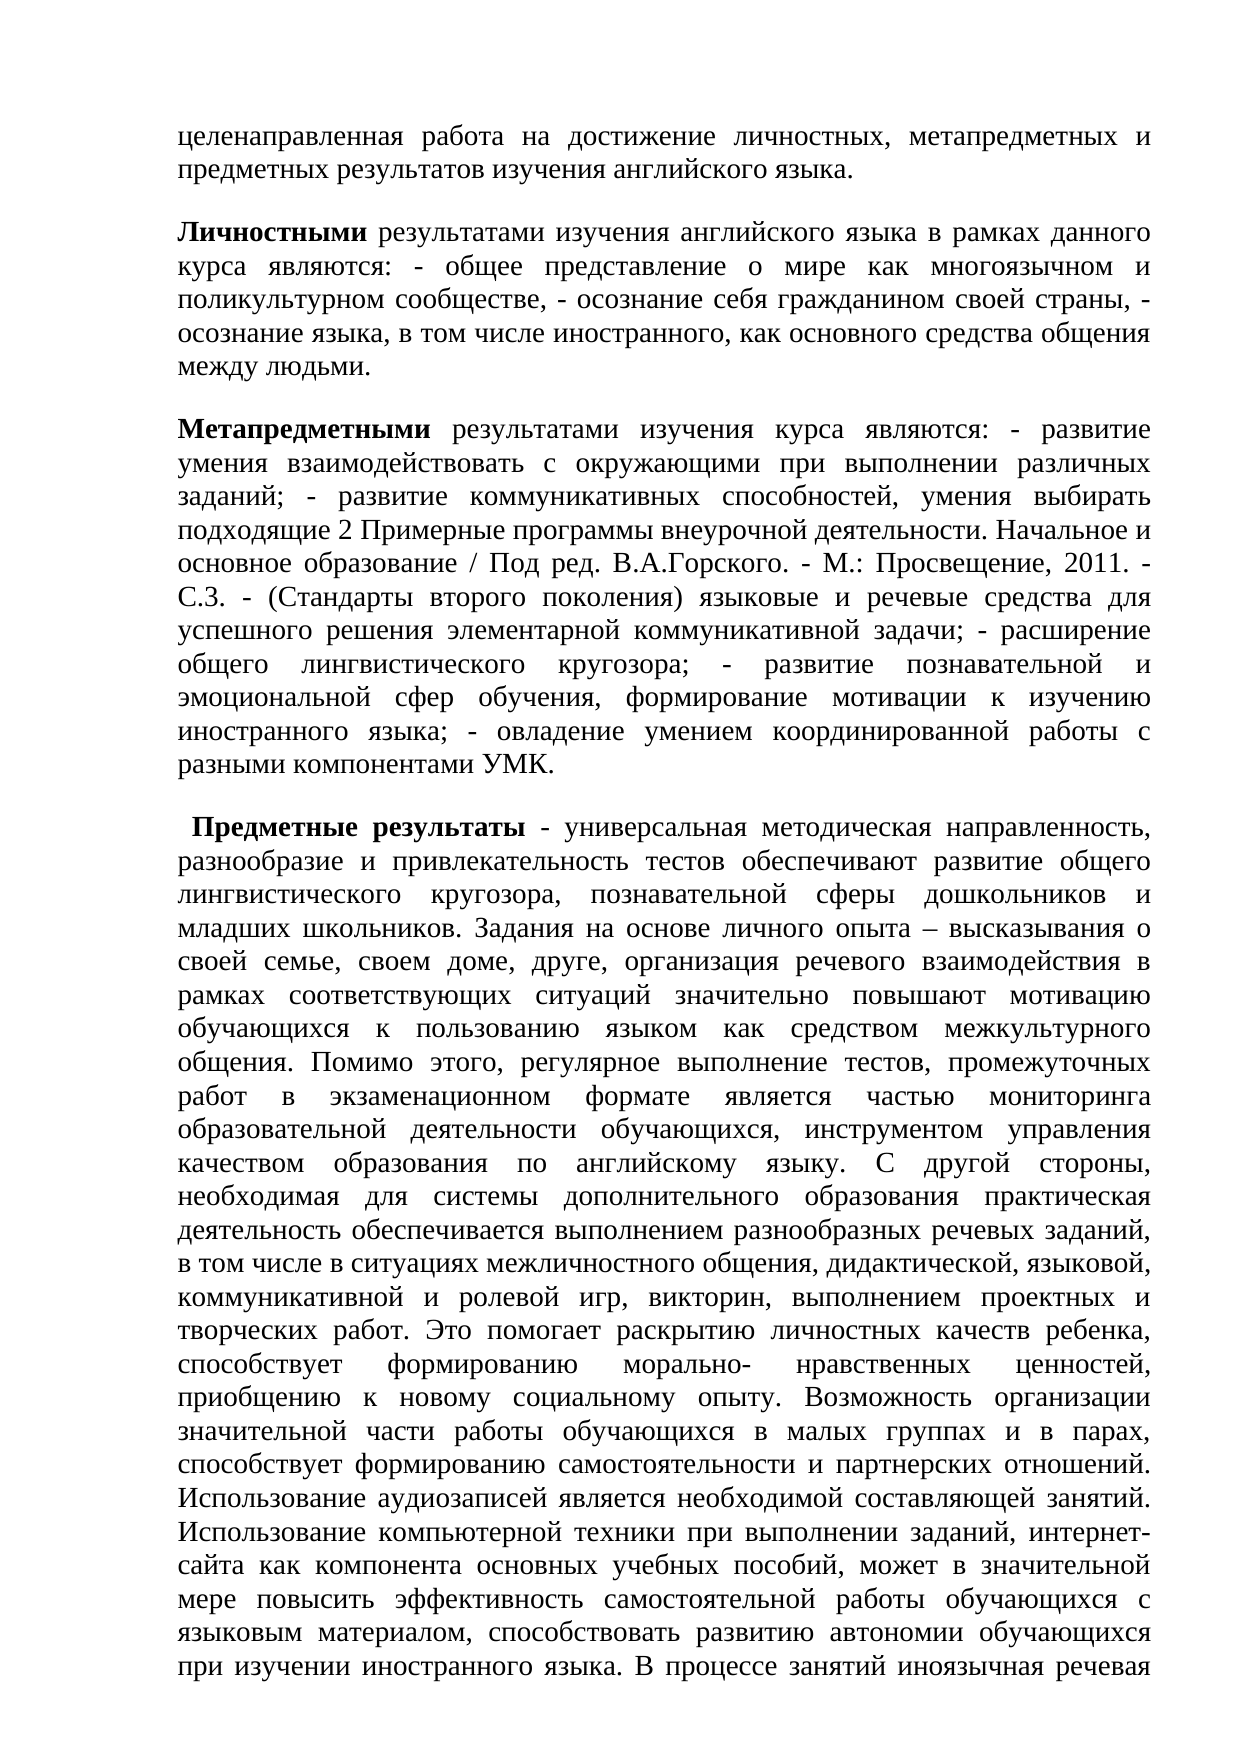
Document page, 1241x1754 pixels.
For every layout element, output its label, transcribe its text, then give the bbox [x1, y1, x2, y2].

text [177, 1011, 1152, 1681]
text В процессе занятий на основе организованного общения в группе, с использованием разнообразных видов речевой и неречевой деятельности, в том числе творческой (игровой, художественной), обучающиеся получают стимул для общего речевого развития. Развивается их коммуникативная культура, формируются ценностные ориентиры, вырабатывается дружелюбное отношение к людям других стран и культур. Обеспечивается целенаправленная работа на достижение личностных, метапредметных и предметных результатов изучения английского языка. [177, 118, 1152, 386]
text Метапредметными результатами изучения курса являются: - развитие умения взаимодействовать с окружающими при выполнении различных заданий; - развитие коммуникативных способностей, умения выбирать подходящие 2 Примерные программы внеурочной деятельности. Начальное и основное образование / Под ред. В.А.Горского. - М.: Просвещение, 2011. - С.3. - (Стандарты второго поколения) языковые и речевые средства для успешного решения элементарной коммуникативной задачи; - расширение общего лингвистического кругозора; - развитие познавательной и эмоциональной сфер обучения, формирование мотивации к изучению иностранного языка; - овладение умением координированной работы с разными компонентами УМК. [177, 612, 1152, 981]
text Личностными результатами изучения английского языка в рамках данного курса являются: - общее представление о мире как многоязычном и поликультурном сообществе, - осознание себя гражданином своей страны, - осознание языка, в том числе иностранного, как основного средства общения между людьми. [177, 416, 1152, 583]
